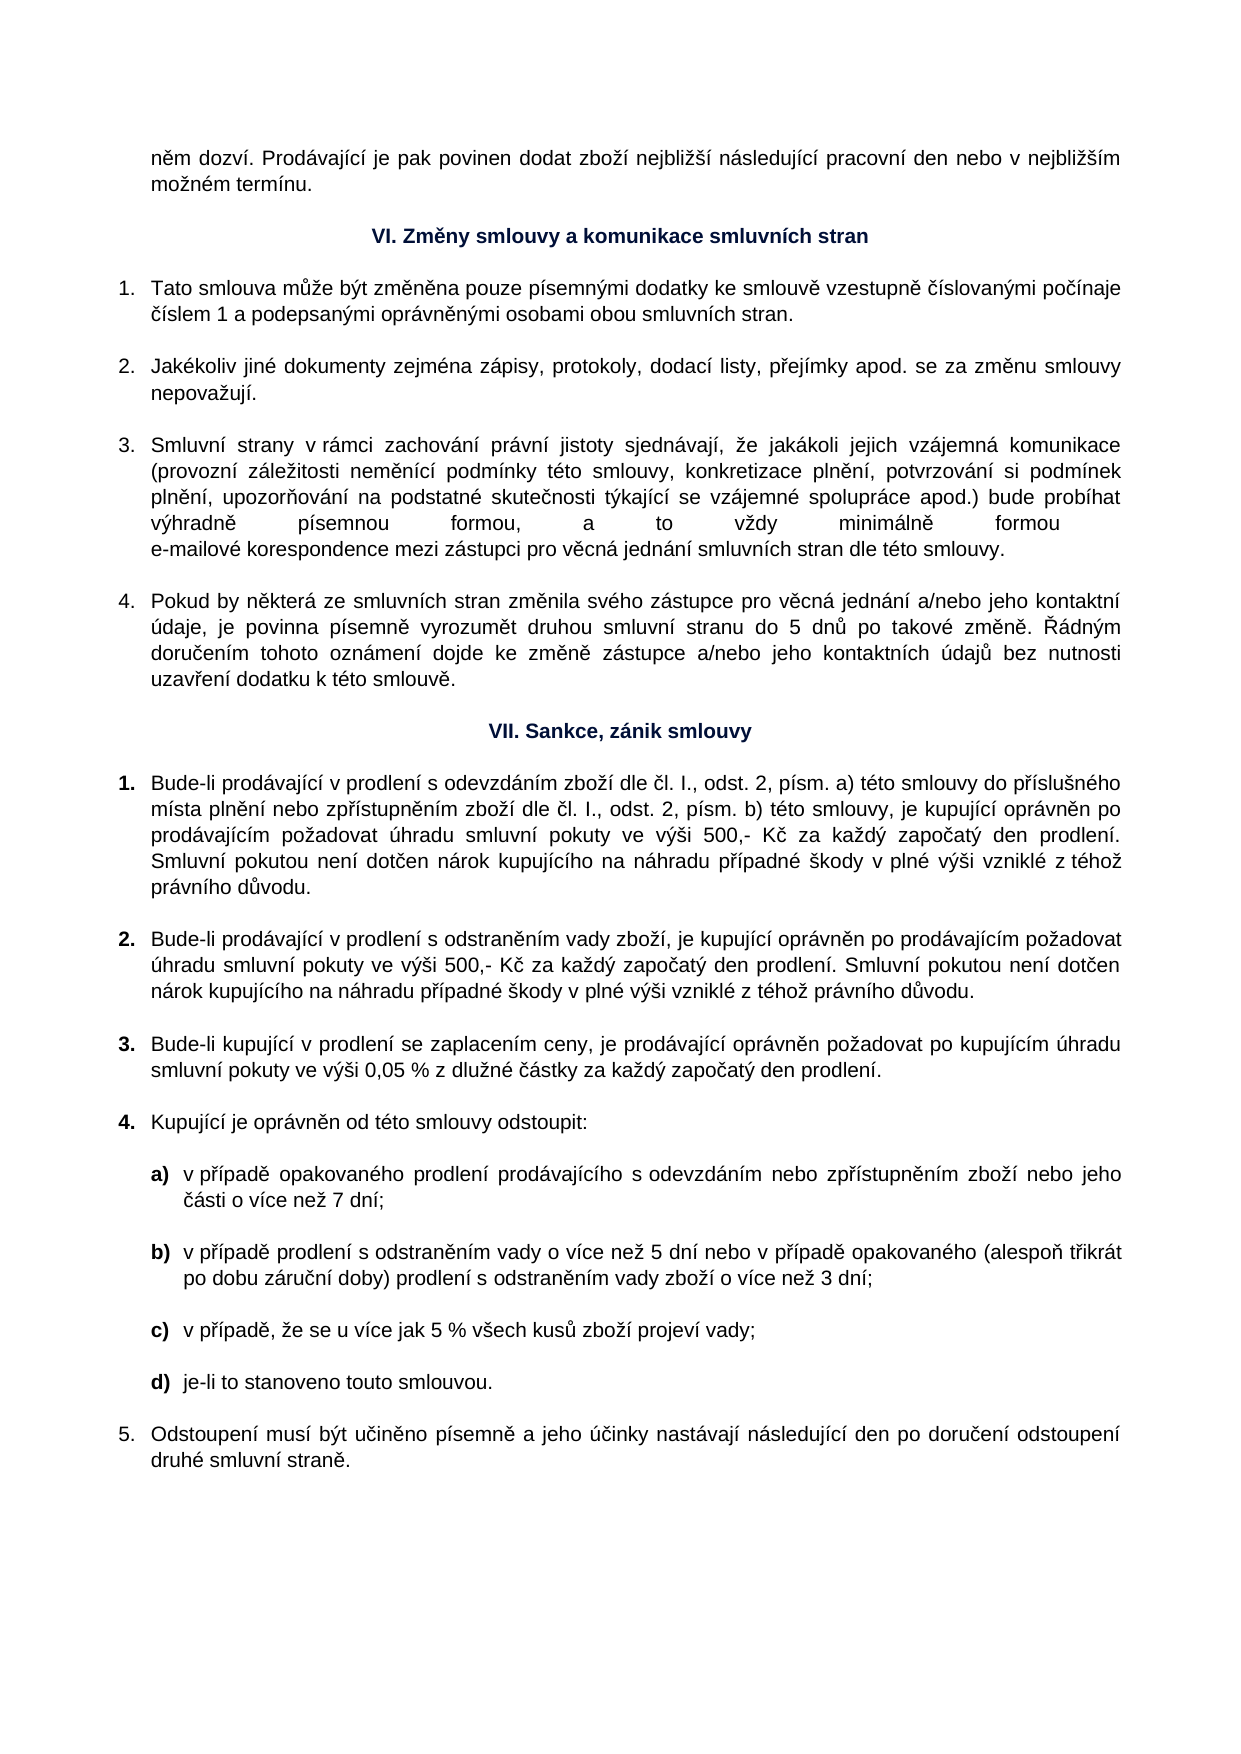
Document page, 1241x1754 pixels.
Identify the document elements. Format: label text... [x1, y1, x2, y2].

list v případě prodlení s odstraněním vady o více než 5 dní nebo v případě opakovaného (alespoň třikrát po dobu záruční doby) prodlení s odstraněním vady zboží o více než 3 dní; [151, 1238, 1122, 1291]
list Bude-li prodávající v prodlení s odevzdáním zboží dle čl. I., odst. 2, písm. a) této smlouvy do příslušného místa plnění nebo zpřístupněním zboží dle čl. I., odst. 2, písm. b) této smlouvy, je kupující oprávněn po prodávajícím požadovat úhradu smluvní pokuty ve výši 500,- Kč za každý započatý den prodlení. Smluvní pokutou není dotčen nárok kupujícího na náhradu případné škody v plné výši vzniklé z téhož právního důvodu. [118, 770, 1122, 900]
list Odstoupení musí být učiněno písemně a jeho účinky nastávají následující den po doručení odstoupení druhé smluvní straně. [118, 1421, 1122, 1473]
list Pokud by některá ze smluvních stran změnila svého zástupce pro věcná jednání a/nebo jeho kontaktní údaje, je povinna písemně vyrozumět druhou smluvní stranu do 5 dnů po takové změně. Řádným doručením tohoto oznámení dojde ke změně zástupce a/nebo jeho kontaktních údajů bez nutnosti uzavření dodatku k této smlouvě. [118, 587, 1122, 692]
subtitle Změny smlouvy a komunikace smluvních stran [118, 223, 1122, 249]
list Bude-li kupující v prodlení se zaplacením ceny, je prodávající oprávněn požadovat po kupujícím úhradu smluvní pokuty ve výši 0,05 % z dlužné částky za každý započatý den prodlení. [118, 1030, 1122, 1082]
list v případě opakovaného prodlení prodávajícího s odevzdáním nebo zpřístupněním zboží nebo jeho části o více než 7 dní; [151, 1160, 1122, 1212]
list je-li to stanoveno touto smlouvou. [151, 1369, 1122, 1395]
list v případě, že se u více jak 5 % všech kusů zboží projeví vady; [151, 1317, 1122, 1343]
subtitle Sankce, zánik smlouvy [118, 718, 1122, 744]
list Kupující je oprávněn od této smlouvy odstoupit: [118, 1108, 1122, 1134]
list Smluvní strany v rámci zachování právní jistoty sjednávají, že jakákoli jejich vzájemná komunikace (provozní záležitosti neměnící podmínky této smlouvy, konkretizace plnění, potvrzování si podmínek plnění, upozorňování na podstatné skutečnosti týkající se vzájemné spolupráce apod.) bude probíhat výhradně písemnou formou, a to vždy minimálně formou e-mailové korespondence mezi zástupci pro věcná jednání smluvních stran dle této smlouvy. [118, 431, 1122, 561]
list Tato smlouva může být změněna pouze písemnými dodatky ke smlouvě vzestupně číslovanými počínaje číslem 1 a podepsanými oprávněnými osobami obou smluvních stran. [118, 275, 1122, 327]
list Bude-li prodávající v prodlení s odstraněním vady zboží, je kupující oprávněn po prodávajícím požadovat úhradu smluvní pokuty ve výši 500,- Kč za každý započatý den prodlení. Smluvní pokutou není dotčen nárok kupujícího na náhradu případné škody v plné výši vzniklé z téhož právního důvodu. [118, 926, 1122, 1004]
list Jakékoliv jiné dokumenty zejména zápisy, protokoly, dodací listy, přejímky apod. se za změnu smlouvy nepovažují. [118, 353, 1122, 405]
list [118, 145, 1122, 197]
